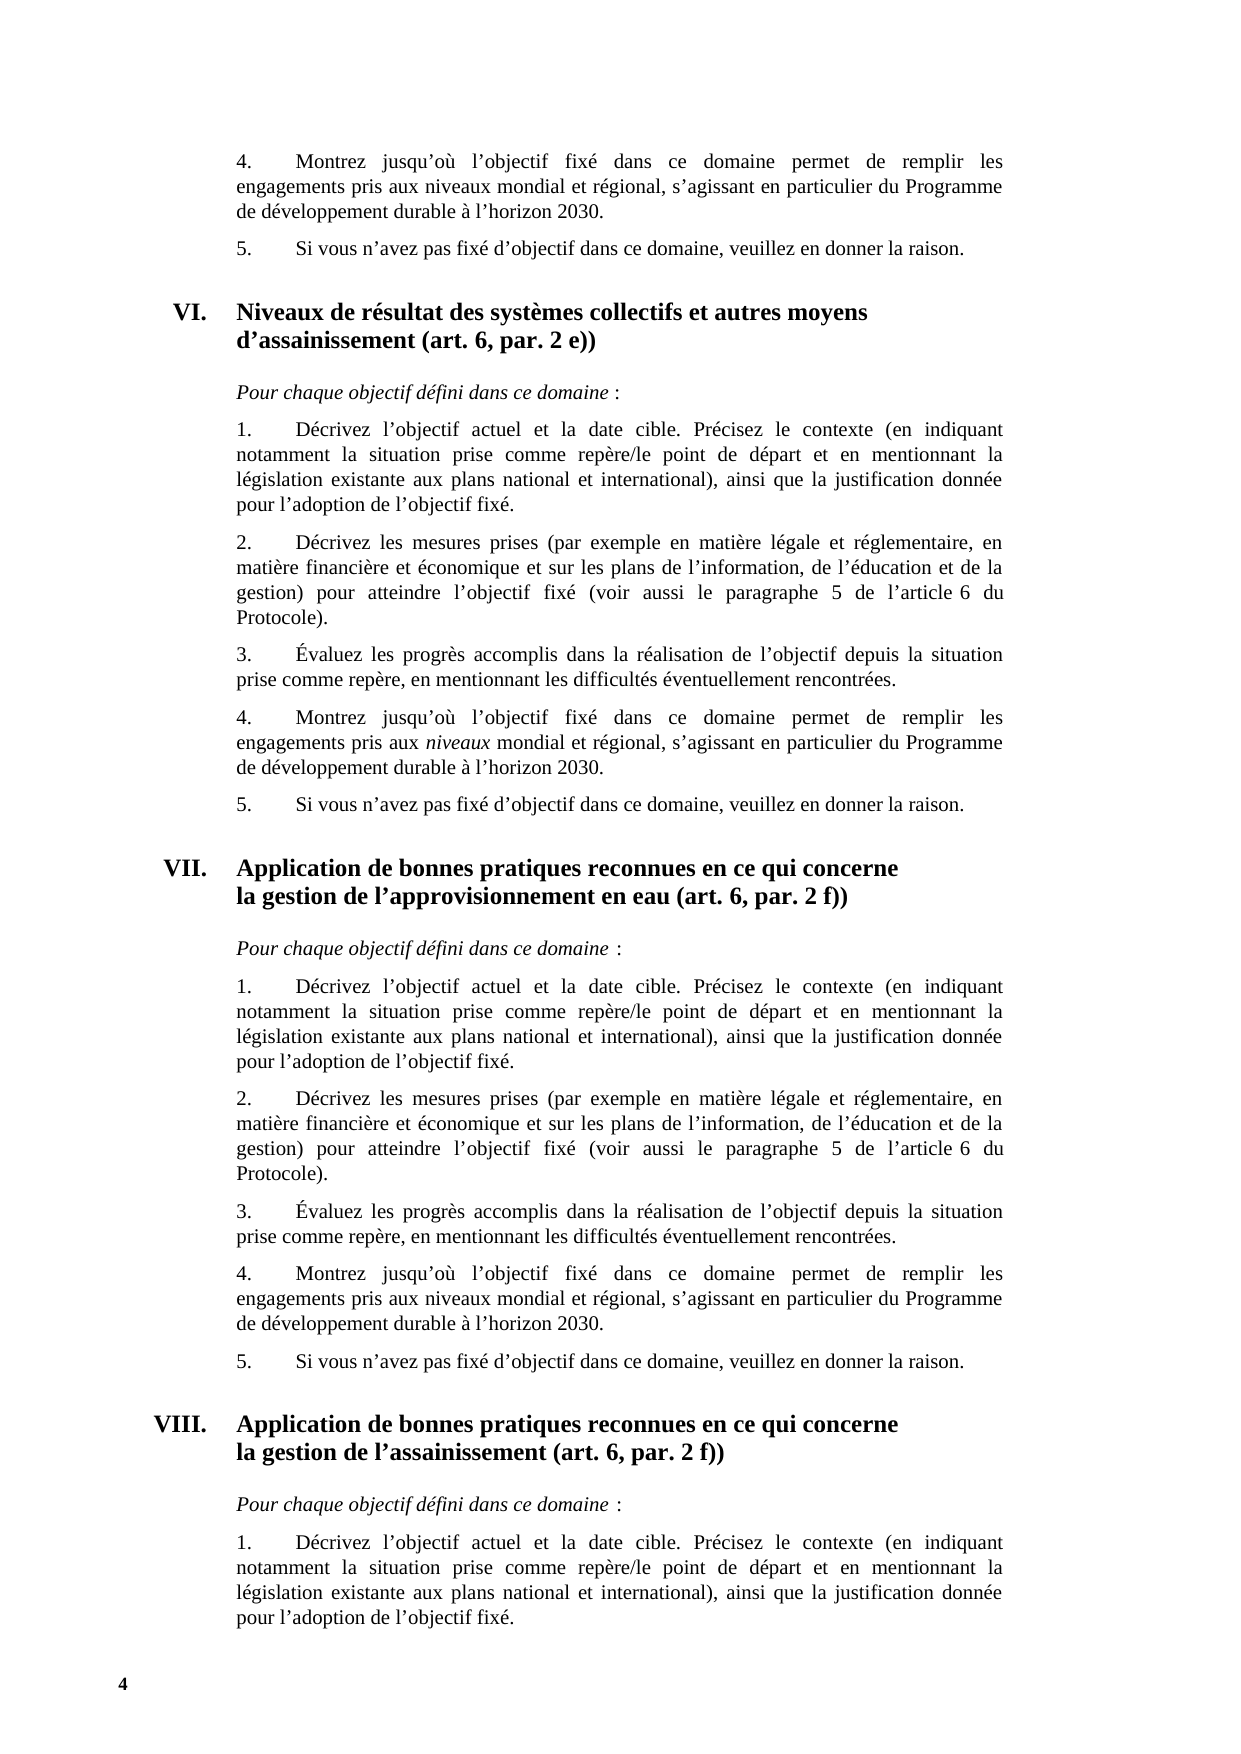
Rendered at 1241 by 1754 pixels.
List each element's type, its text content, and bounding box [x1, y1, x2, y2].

text VII. Application de bonnes pratiques reconnues en ce qui concerne la gestion de l’approvisionnement en eau (art. 6, par. 2 f)) [118, 854, 1004, 910]
text VI. Niveaux de résultat des systèmes collectifs et autres moyens d’assainissement (art. 6, par. 2 e)) [118, 298, 1004, 354]
text 5. Si vous n’avez pas fixé d’objectif dans ce domaine, veuillez en donner la raison. [236, 1348, 1004, 1373]
text VIII. Application de bonnes pratiques reconnues en ce qui concerne la gestion de l’assainissement (art. 6, par. 2 f)) [118, 1410, 1004, 1466]
text 2. Décrivez les mesures prises (par exemple en matière légale et réglementaire, en matière financière et économique et sur les plans de l’information, de l’éducation et de la gestion) pour atteindre l’objectif fixé (voir aussi le paragraphe 5 de l’article 6 du Protocole). [236, 1085, 1004, 1185]
text Pour chaque objectif défini dans ce domaine : [236, 935, 1004, 960]
text 5. Si vous n’avez pas fixé d’objectif dans ce domaine, veuillez en donner la raison. [236, 791, 1004, 816]
text 5. Si vous n’avez pas fixé d’objectif dans ce domaine, veuillez en donner la raison. [236, 235, 1004, 260]
text 2. Décrivez les mesures prises (par exemple en matière légale et réglementaire, en matière financière et économique et sur les plans de l’information, de l’éducation et de la gestion) pour atteindre l’objectif fixé (voir aussi le paragraphe 5 de l’article 6 du Protocole). [236, 529, 1004, 629]
text Pour chaque objectif défini dans ce domaine : [236, 379, 1004, 404]
text Pour chaque objectif défini dans ce domaine : [236, 1491, 1004, 1516]
